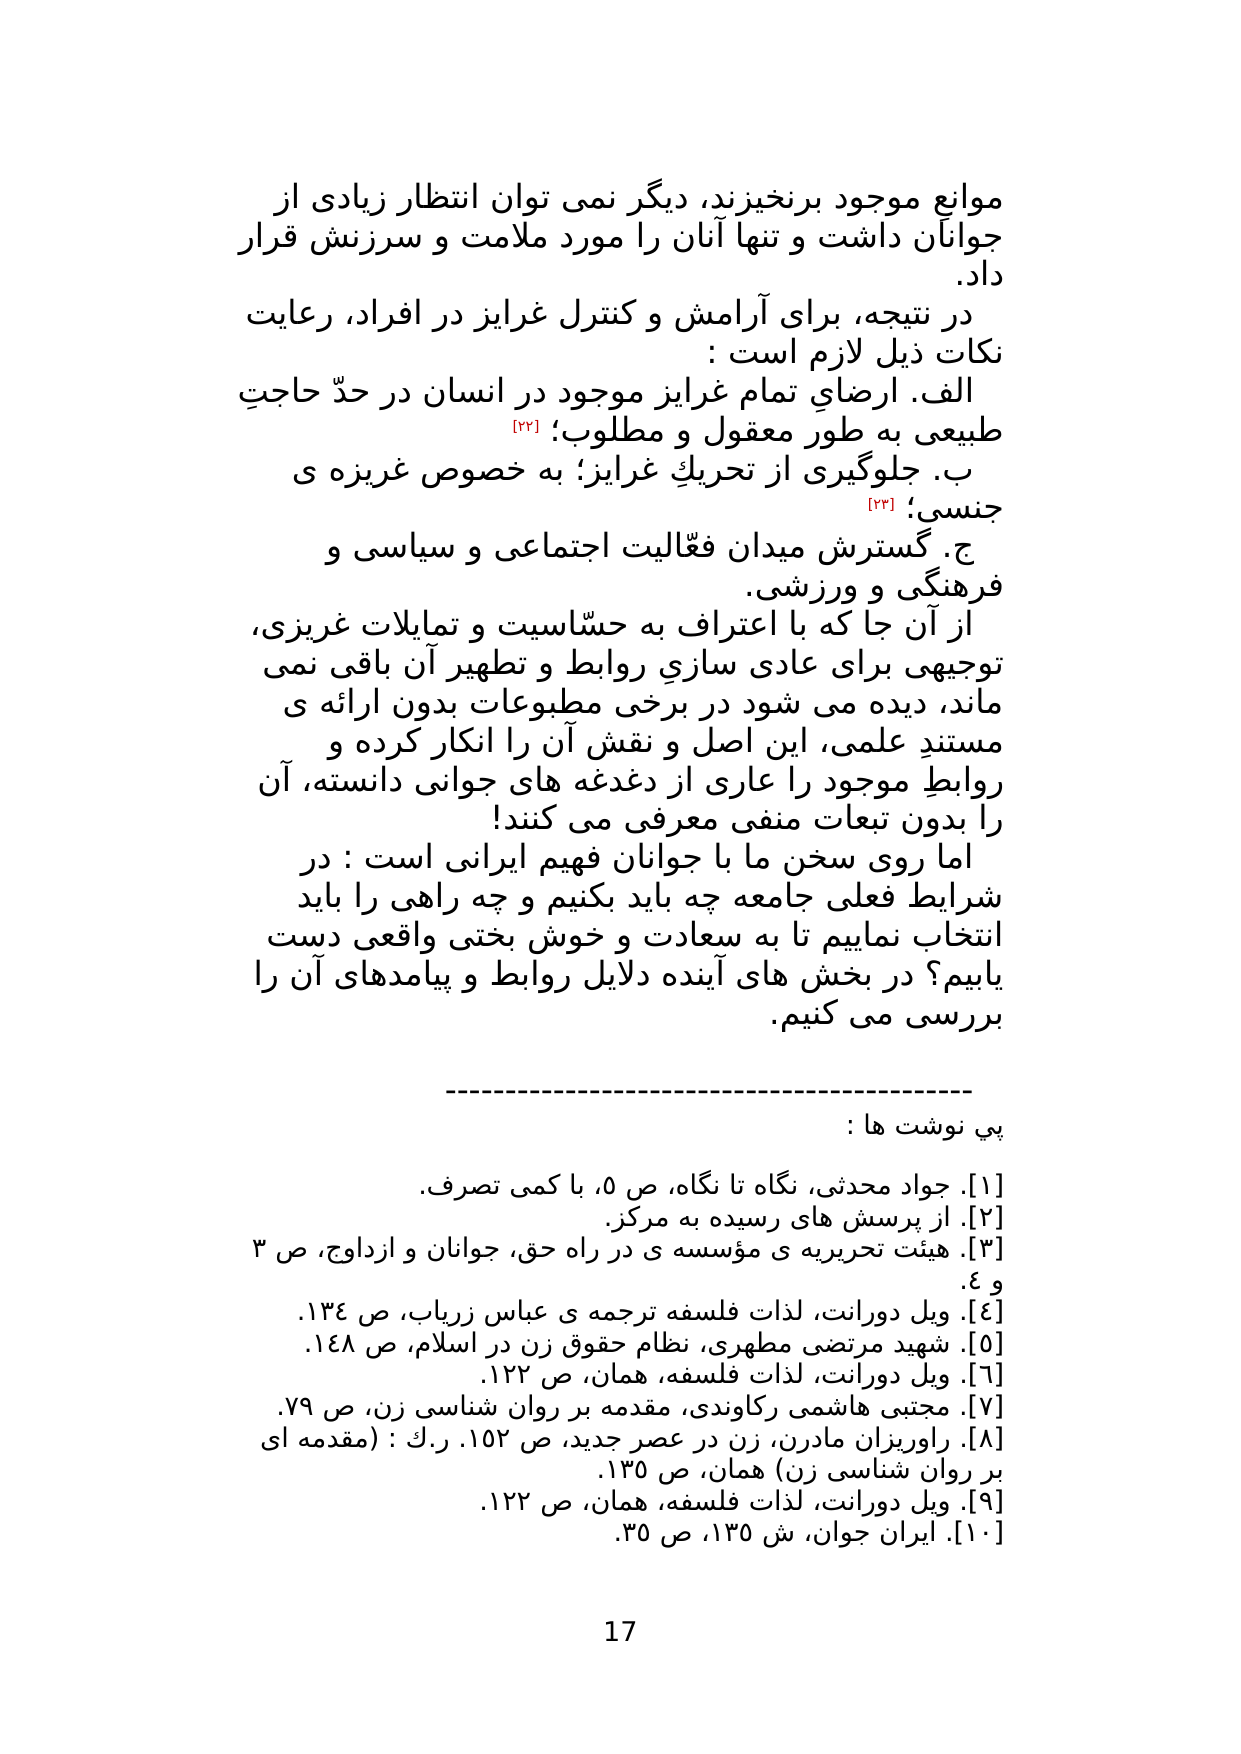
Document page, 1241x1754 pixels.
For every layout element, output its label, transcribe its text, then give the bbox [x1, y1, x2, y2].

text ب. جلوگيرى از تحريكِ غرايز؛ به خصوص غريزه ى جنسى؛ [٢٣] [236, 449, 1004, 527]
text پي نوشت ها : [236, 1109, 1004, 1141]
text [١]. جواد محدثى، نگاه تا نگاه، ص ٥، با كمى تصرف. [236, 1169, 1004, 1201]
text [٥]. شهيد مرتضى مطهرى، نظام حقوق زن در اسلام، ص ١٤٨. [236, 1327, 1004, 1359]
text [٣]. هيئت تحريريه ى مؤسسه ى در راه حق، جوانان و ازداوج، ص ٣ و ٤. [236, 1233, 1004, 1296]
text ج. گسترش ميدان فعّاليت اجتماعى و سياسى و فرهنگى و ورزشى. [236, 527, 1004, 604]
text در نتيجه، براى آرامش و كنترل غرايز در افراد، رعايت نكات ذيل لازم است : [236, 294, 1004, 371]
text [٨]. راوريزان مادرن، زن در عصر جديد، ص ١٥٢. ر.ك : (مقدمه اى بر روان شناسى زن) همان، ص ١٣٥. [236, 1422, 1004, 1485]
text [٢]. از پرسش هاى رسيده به مركز. [236, 1201, 1004, 1233]
text [٩]. ويل دورانت، لذات فلسفه، همان، ص ١٢٢. [236, 1485, 1004, 1517]
text [١٠]. ايران جوان، ش ١٣٥، ص ٣٥. [236, 1517, 1004, 1548]
text اما روى سخن ما با جوانان فهيم ايرانى است : در شرايط فعلى جامعه چه بايد بكنيم و چه راهى را بايد انتخاب نماييم تا به سعادت و خوش بختى واقعى دست يابيم؟ در بخش هاى آينده دلايل روابط و پيامدهاى آن را بررسى مى كنيم. [236, 838, 1004, 1032]
text -------------------------------------------- [236, 1070, 1004, 1109]
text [236, 177, 1004, 294]
text الف. ارضاىِ تمام غرايز موجود در انسان در حدّ حاجتِ طبيعى به طور معقول و مطلوب؛ [٢٢] [236, 371, 1004, 449]
text [٧]. مجتبى هاشمى ركاوندى، مقدمه بر روان شناسى زن، ص ٧٩. [236, 1390, 1004, 1422]
text [٤]. ويل دورانت، لذات فلسفه ترجمه ى عباس زرياب، ص ١٣٤. [236, 1296, 1004, 1327]
text [٦]. ويل دورانت، لذات فلسفه، همان، ص ١٢٢. [236, 1359, 1004, 1390]
text از آن جا كه با اعتراف به حسّاسيت و تمايلات غريزى، توجيهى براى عادى سازىِ روابط و تطهير آن باقى نمى ماند، ديده مى شود در برخى مطبوعات بدون ارائه ى مستندِ علمى، اين اصل و نقش آن را انكار كرده و روابطِ موجود را عارى از دغدغه هاى جوانى دانسته، آن را بدون تبعات منفى معرفى مى كنند! [236, 604, 1004, 838]
